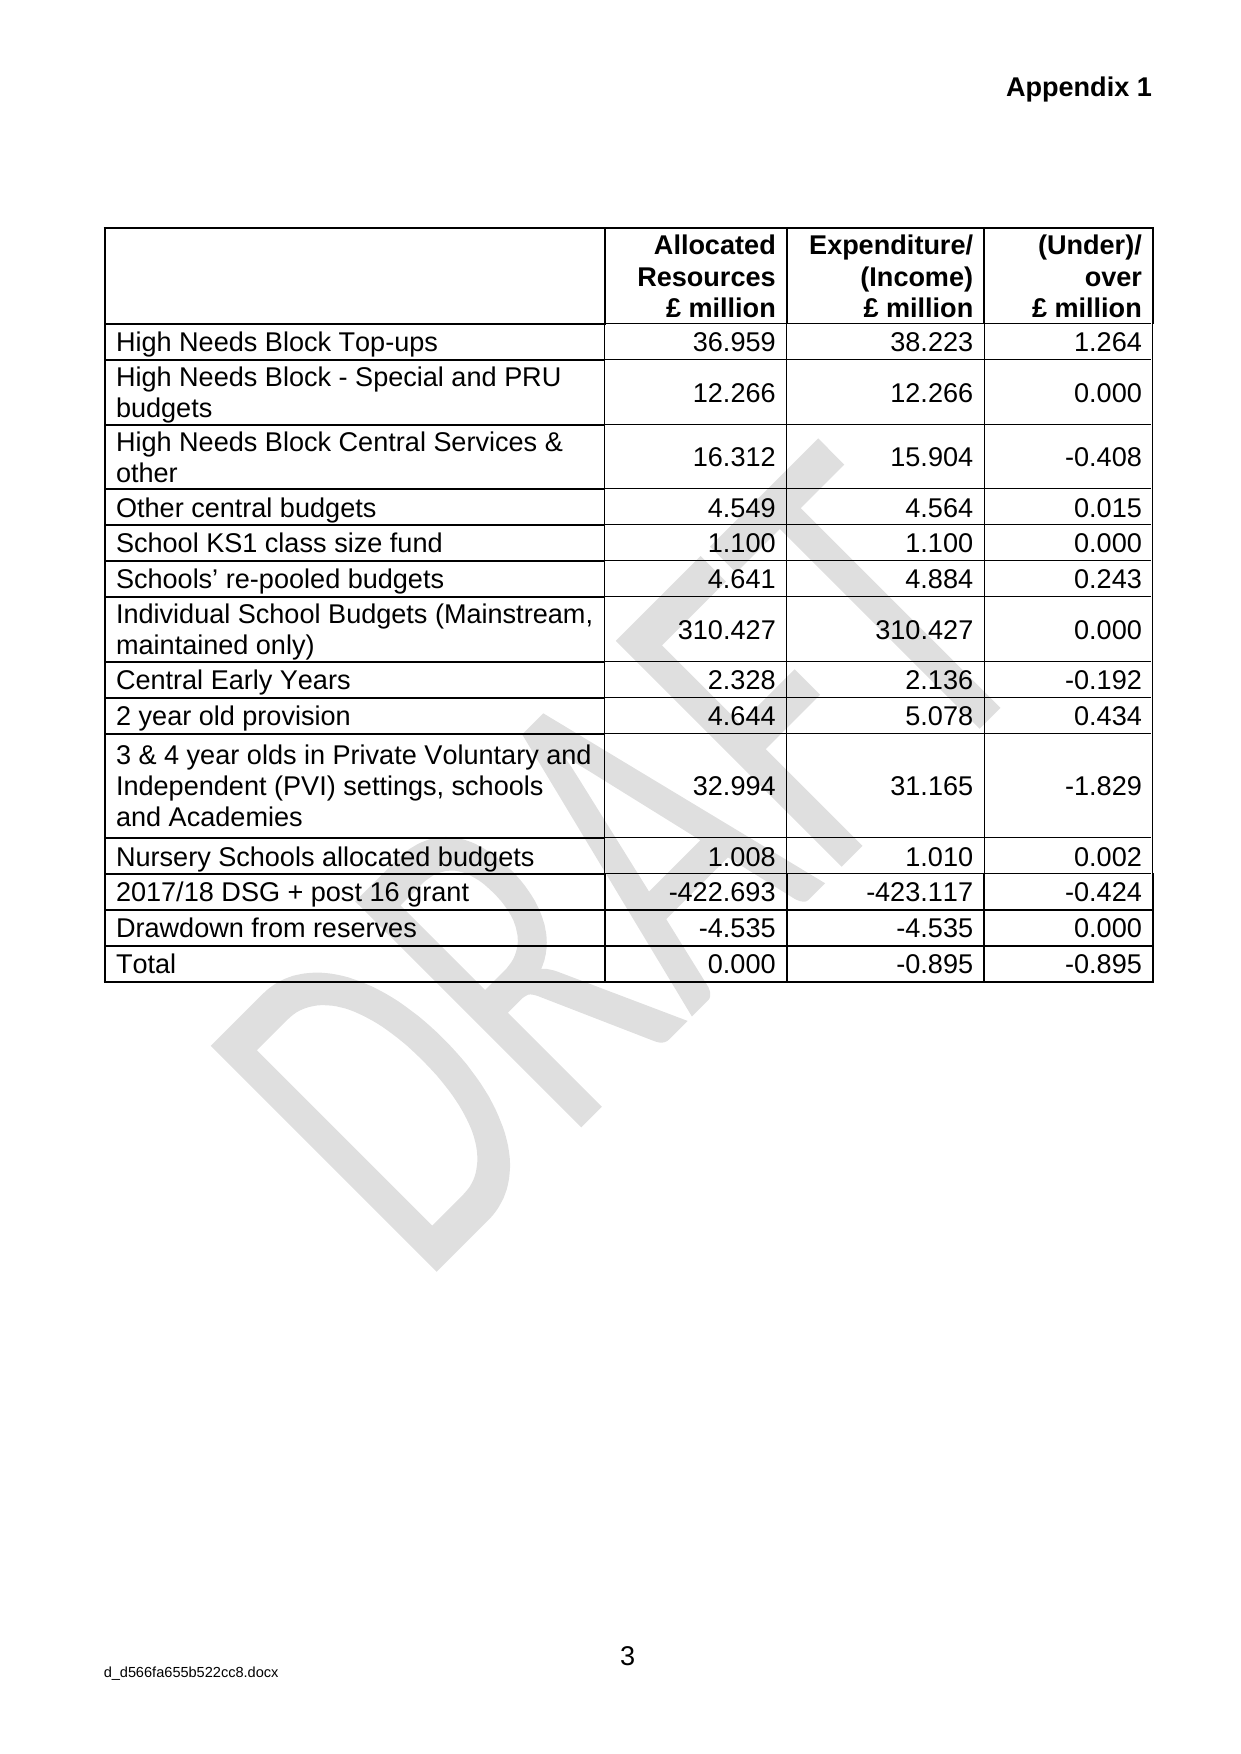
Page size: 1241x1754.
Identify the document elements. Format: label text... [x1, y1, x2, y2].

table_cell 0.015 [985, 488, 1152, 524]
table_cell -4.535 [788, 911, 983, 945]
table_cell 4.641 [605, 561, 786, 596]
table_cell 5.078 [787, 698, 984, 732]
table_cell Other central budgets [106, 490, 604, 524]
table_cell -0.895 [985, 947, 1152, 981]
table_cell 310.427 [605, 597, 786, 661]
table_cell -0.408 [985, 424, 1152, 488]
table_cell 31.165 [787, 734, 984, 837]
table_cell -0.895 [788, 947, 983, 981]
table_header (Under)/ over £ million [985, 229, 1152, 323]
table_header Allocated Resources £ million [606, 229, 786, 323]
table_cell 2017/18 DSG + post 16 grant [106, 875, 604, 909]
table_cell 1.010 [787, 838, 984, 873]
table_cell Schools’ re-pooled budgets [106, 562, 604, 596]
table_cell 0.000 [606, 947, 786, 981]
table_cell 0.434 [985, 697, 1152, 732]
table_cell 1.100 [605, 525, 786, 560]
table_cell 4.549 [605, 489, 786, 524]
table_cell 15.904 [787, 425, 984, 488]
table_cell 1.008 [605, 838, 786, 873]
table_cell -1.829 [985, 733, 1152, 837]
table_cell 310.427 [787, 597, 984, 661]
table_cell School KS1 class size fund [106, 526, 604, 560]
table_cell 38.223 [787, 324, 984, 359]
table_cell -0.192 [985, 661, 1152, 697]
table_cell Total [106, 947, 604, 981]
table_cell 0.000 [985, 911, 1152, 945]
table_cell Central Early Years [106, 663, 604, 697]
table_cell 12.266 [787, 360, 984, 424]
table_cell 2.136 [787, 662, 984, 697]
table_cell High Needs Block Top-ups [106, 325, 604, 359]
table_header Expenditure/ (Income) £ million [788, 229, 983, 323]
table_cell High Needs Block - Special and PRU budgets [106, 361, 604, 424]
table_cell Individual School Budgets (Mainstream, maintained only) [106, 598, 604, 661]
table_header [106, 229, 604, 323]
table_cell 4.884 [787, 561, 984, 596]
table_cell 0.000 [985, 524, 1152, 560]
table_cell Nursery Schools allocated budgets [106, 839, 604, 873]
table_cell 1.264 [985, 323, 1152, 359]
table_cell 0.243 [985, 560, 1152, 596]
table_cell 32.994 [605, 734, 786, 837]
table_cell -422.693 [606, 874, 786, 909]
table_cell 0.000 [985, 596, 1152, 661]
table_cell 2 year old provision [106, 699, 604, 732]
table_cell 4.564 [787, 489, 984, 524]
table_cell Drawdown from reserves [106, 911, 604, 945]
table_cell -423.117 [788, 874, 983, 909]
table_cell 2.328 [605, 662, 786, 697]
table_cell -0.424 [985, 873, 1152, 909]
table_cell 36.959 [605, 324, 786, 359]
table_cell 3 & 4 year olds in Private Voluntary and Independent (PVI) settings, schools and Academies [106, 735, 604, 837]
table_cell 4.644 [605, 698, 786, 732]
table_cell 12.266 [605, 360, 786, 424]
title Appendix 1 [84, 71, 1152, 102]
table_cell 1.100 [787, 525, 984, 560]
table_cell 16.312 [605, 425, 786, 488]
table_cell 0.000 [985, 359, 1152, 424]
table_cell -4.535 [606, 911, 786, 945]
table_cell High Needs Block Central Services & other [106, 426, 604, 488]
table_cell 0.002 [985, 837, 1152, 873]
